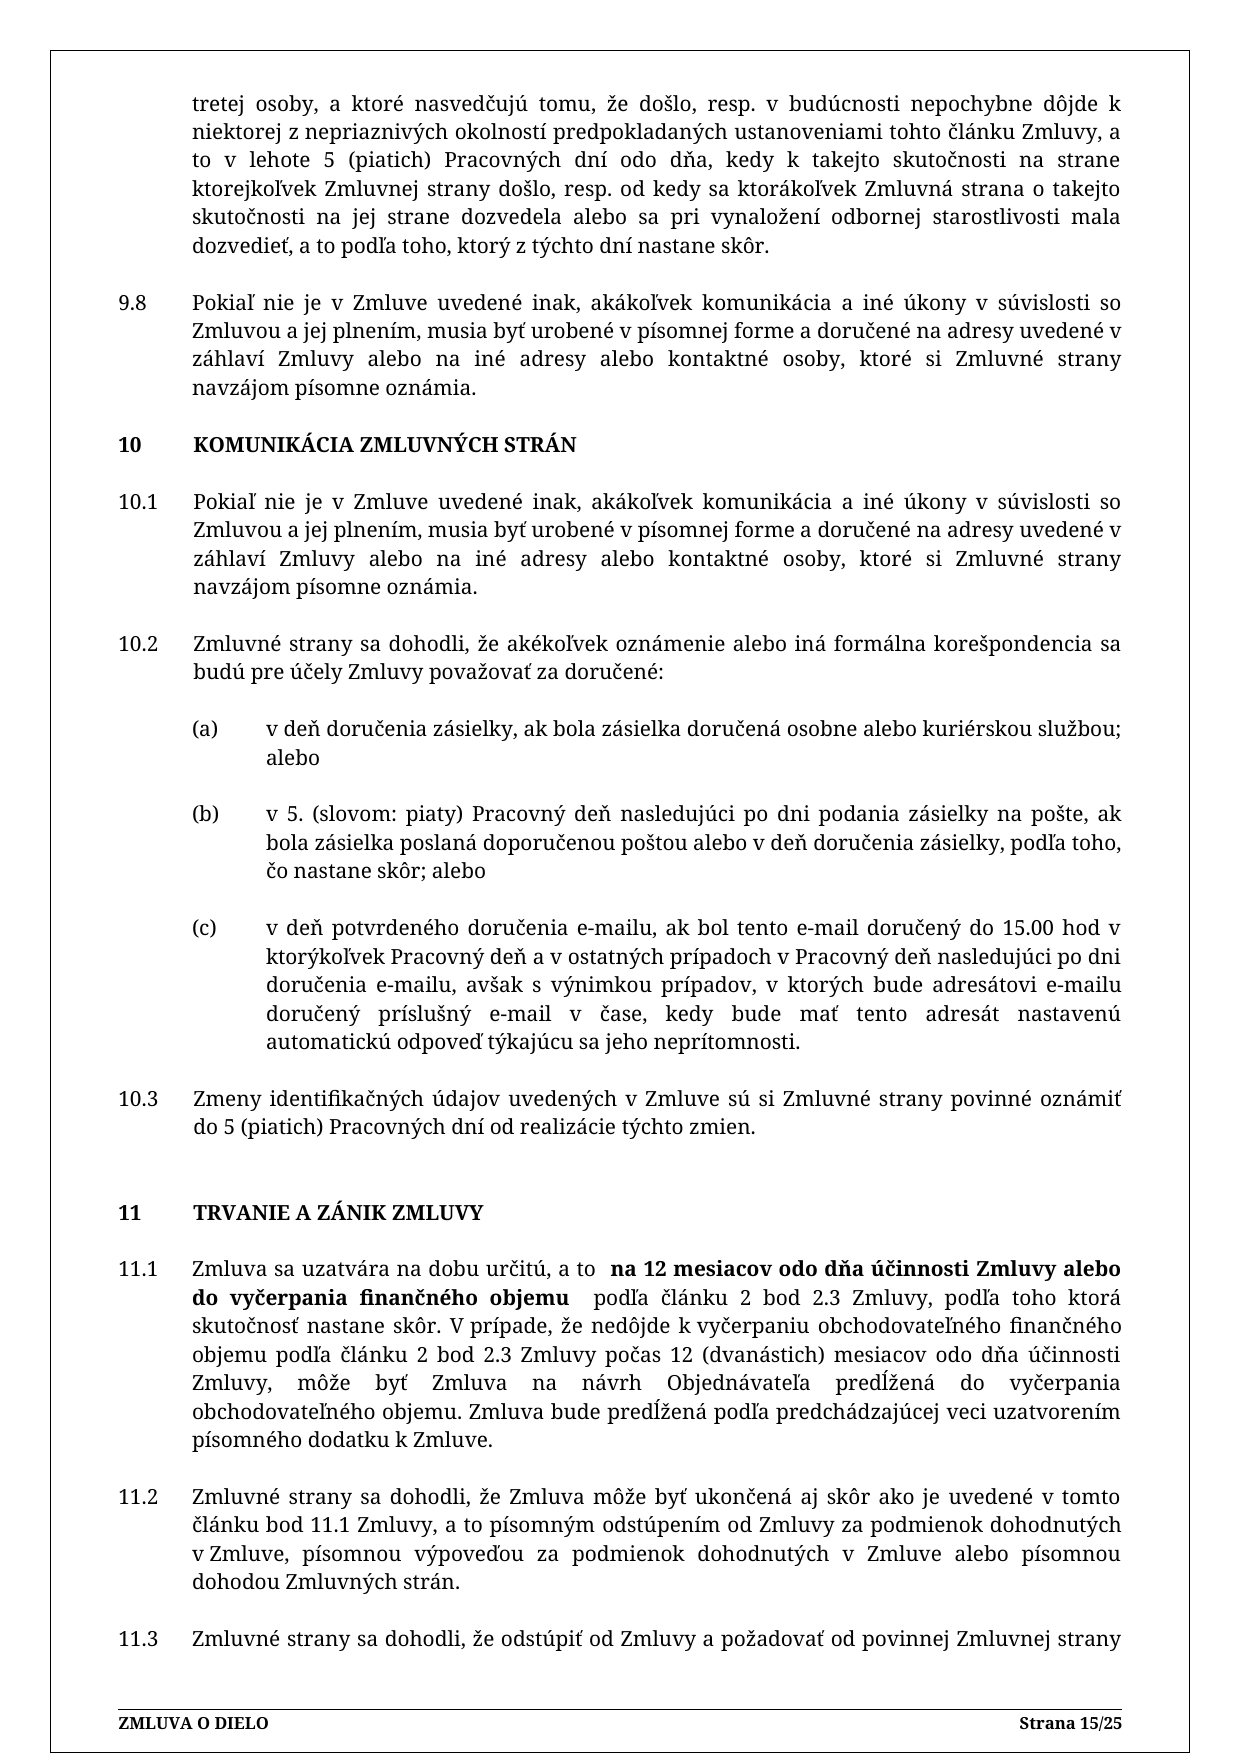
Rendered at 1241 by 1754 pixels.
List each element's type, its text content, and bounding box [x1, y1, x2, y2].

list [118, 89, 1122, 259]
list KOMUNIKÁCIA ZMLUVNÝCH STRÁN [103, 430, 1122, 458]
list v deň doručenia zásielky, ak bola zásielka doručená osobne alebo kuriérskou službou; alebo [192, 714, 1122, 771]
list Zmluvné strany sa dohodli, že akékoľvek oznámenie alebo iná formálna korešpondencia sa budú pre účely Zmluvy považovať za doručené: [118, 629, 1122, 686]
list Zmluvné strany sa dohodli, že Zmluva môže byť ukončená aj skôr ako je uvedené v tomto článku bod 11.1 Zmluvy, a to písomným odstúpením od Zmluvy za podmienok dohodnutých v Zmluve, písomnou výpoveďou za podmienok dohodnutých v Zmluve alebo písomnou dohodou Zmluvných strán. [118, 1482, 1122, 1596]
list Pokiaľ nie je v Zmluve uvedené inak, akákoľvek komunikácia a iné úkony v súvislosti so Zmluvou a jej plnením, musia byť urobené v písomnej forme a doručené na adresy uvedené v záhlaví Zmluvy alebo na iné adresy alebo kontaktné osoby, ktoré si Zmluvné strany navzájom písomne oznámia. [118, 288, 1122, 401]
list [118, 1624, 1122, 1653]
list TRVANIE A ZÁNIK ZMLUVY [118, 1198, 1122, 1226]
list Pokiaľ nie je v Zmluve uvedené inak, akákoľvek komunikácia a iné úkony v súvislosti so Zmluvou a jej plnením, musia byť urobené v písomnej forme a doručené na adresy uvedené v záhlaví Zmluvy alebo na iné adresy alebo kontaktné osoby, ktoré si Zmluvné strany navzájom písomne oznámia. [118, 487, 1122, 601]
list Zmluva sa uzatvára na dobu určitú, a to na 12 mesiacov odo dňa účinnosti Zmluvy alebo do vyčerpania finančného objemu podľa článku 2 bod 2.3 Zmluvy, podľa toho ktorá skutočnosť nastane skôr. V prípade, že nedôjde k vyčerpaniu obchodovateľného finančného objemu podľa článku 2 bod 2.3 Zmluvy počas 12 (dvanástich) mesiacov odo dňa účinnosti Zmluvy, môže byť Zmluva na návrh Objednávateľa predĺžená do vyčerpania obchodovateľného objemu. Zmluva bude predĺžená podľa predchádzajúcej veci uzatvorením písomného dodatku k Zmluve. [118, 1254, 1122, 1454]
list v 5. (slovom: piaty) Pracovný deň nasledujúci po dni podania zásielky na pošte, ak bola zásielka poslaná doporučenou poštou alebo v deň doručenia zásielky, podľa toho, čo nastane skôr; alebo [192, 799, 1122, 885]
list Zmeny identifikačných údajov uvedených v Zmluve sú si Zmluvné strany povinné oznámiť do 5 (piatich) Pracovných dní od realizácie týchto zmien. [118, 1084, 1122, 1141]
list v deň potvrdeného doručenia e-mailu, ak bol tento e-mail doručený do 15.00 hod v ktorýkoľvek Pracovný deň a v ostatných prípadoch v Pracovný deň nasledujúci po dni doručenia e-mailu, avšak s výnimkou prípadov, v ktorých bude adresátovi e-mailu doručený príslušný e-mail v čase, kedy bude mať tento adresát nastavenú automatickú odpoveď týkajúcu sa jeho neprítomnosti. [192, 913, 1122, 1056]
